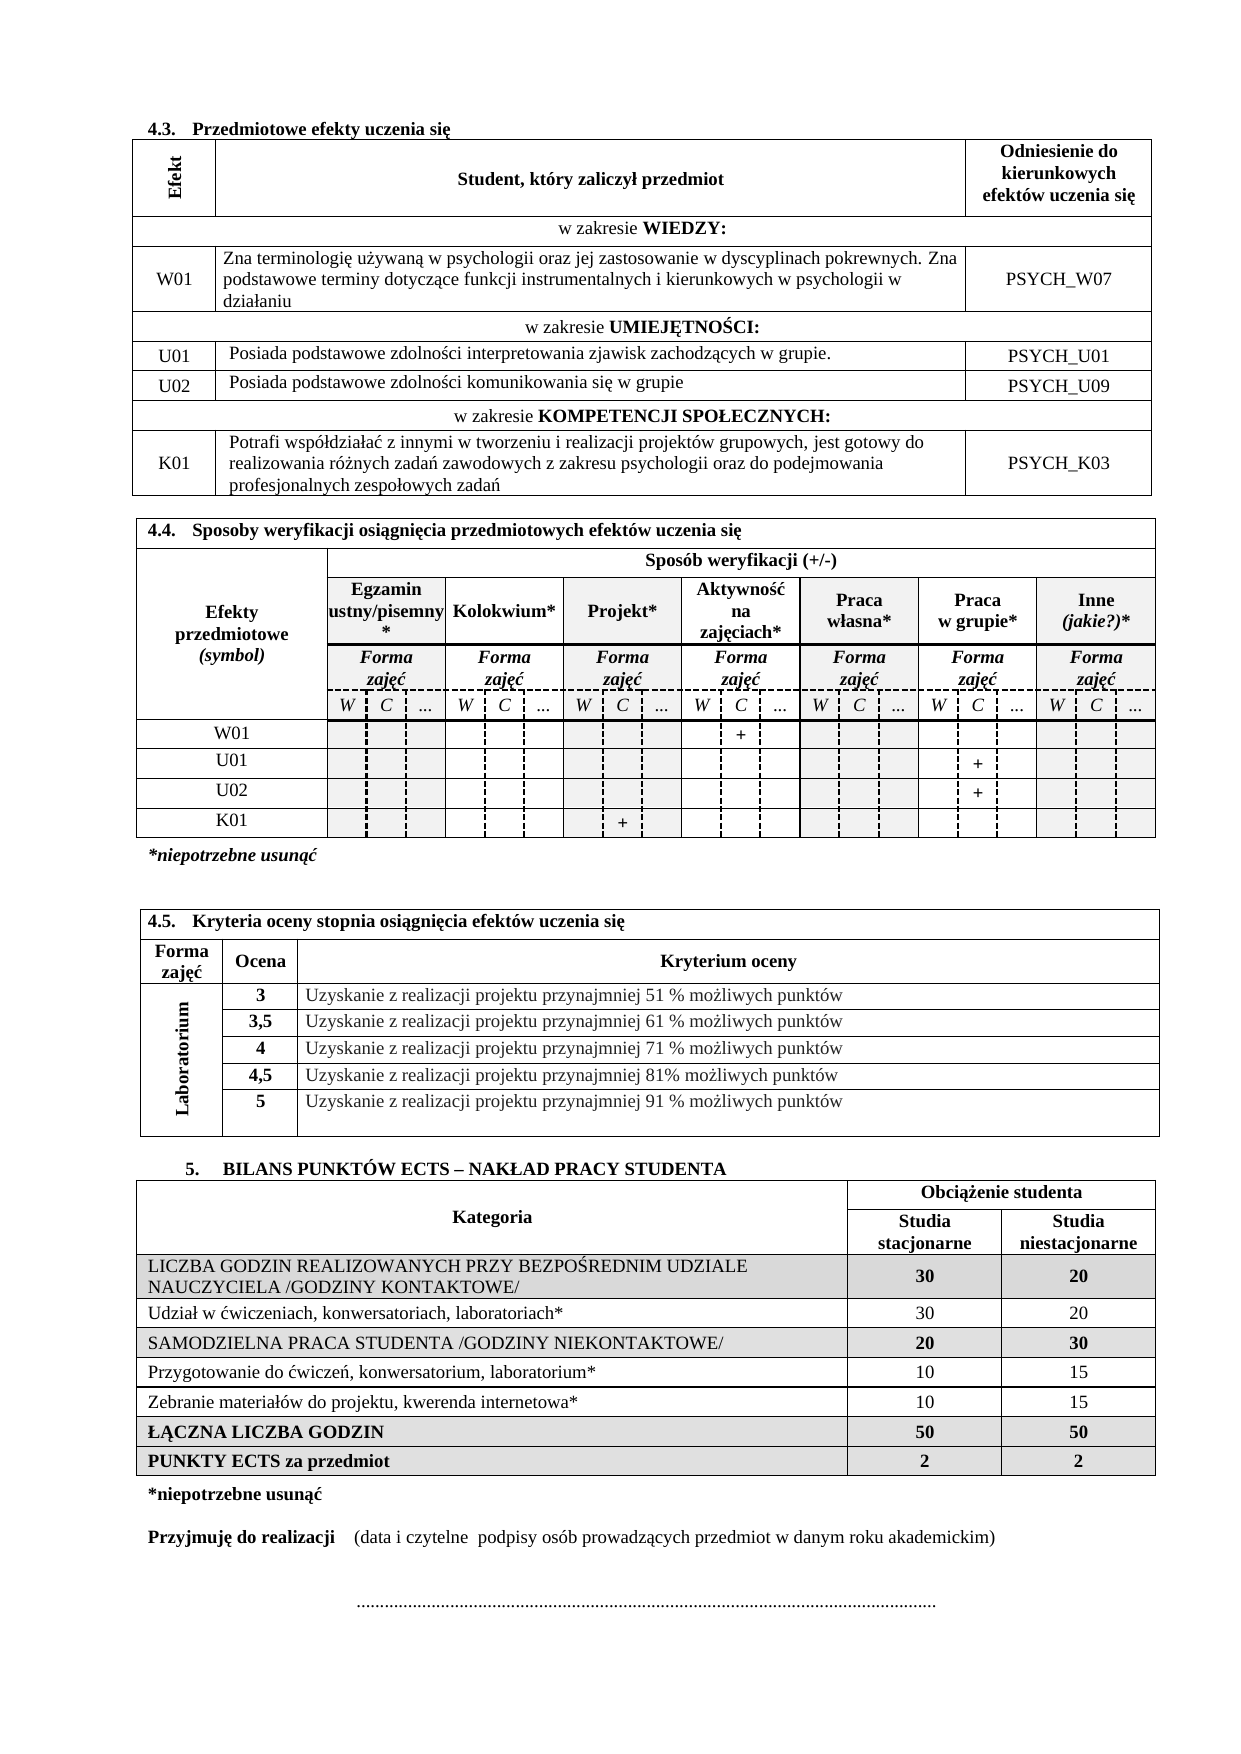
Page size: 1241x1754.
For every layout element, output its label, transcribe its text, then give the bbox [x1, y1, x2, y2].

table_cell PSYCH_W07 [966, 247, 1151, 311]
table_cell [1116, 809, 1155, 837]
list BILANS PUNKTÓW ECTS – NAKŁAD PRACY STUDENTA [185, 1158, 1187, 1180]
table_cell [760, 749, 799, 778]
table_cell W [682, 689, 721, 719]
table_cell [879, 779, 918, 807]
table_cell [839, 749, 879, 778]
table_cell [446, 809, 484, 837]
table_cell 30 [1002, 1328, 1155, 1357]
table_cell PSYCH_U01 [966, 342, 1151, 370]
table_cell C [839, 689, 879, 719]
table_cell [603, 779, 642, 807]
table_cell C [721, 689, 760, 719]
table_cell [958, 809, 997, 837]
table_cell Inne (jakie?)* [1037, 578, 1155, 643]
table_cell [366, 779, 406, 807]
table_cell [564, 749, 603, 778]
table_header Efekt [133, 140, 215, 216]
table_cell Praca własna* [801, 578, 918, 643]
table_cell C [366, 689, 406, 719]
table_cell Forma zajęć [564, 646, 681, 689]
table_cell Ocena [223, 940, 297, 983]
table_cell C [603, 689, 642, 719]
table_cell ... [760, 689, 799, 719]
table_cell 50 [1002, 1417, 1155, 1446]
table_cell [760, 779, 799, 807]
table_cell [564, 722, 603, 748]
table_cell [1037, 809, 1076, 837]
table_cell + [721, 722, 760, 748]
table_cell [721, 749, 760, 778]
table_cell [839, 809, 879, 837]
table_cell U01 [133, 342, 215, 370]
table_cell Uzyskanie z realizacji projektu przynajmniej 91 % możliwych punktów [298, 1090, 1159, 1136]
table_cell Uzyskanie z realizacji projektu przynajmniej 71 % możliwych punktów [298, 1037, 1159, 1062]
table_cell 10 [848, 1358, 1001, 1386]
table_cell W01 [133, 247, 215, 311]
table_cell [682, 722, 721, 748]
table_cell [760, 809, 799, 837]
table_cell Praca w grupie* [919, 578, 1036, 643]
table_cell Forma zajęć [682, 646, 799, 689]
table_cell ... [997, 689, 1036, 719]
table_cell PUNKTY ECTS za przedmiot [137, 1447, 847, 1475]
list Przedmiotowe efekty uczenia się [148, 118, 1187, 139]
table_cell 2 [848, 1447, 1001, 1475]
table_cell Forma zajęć [328, 646, 445, 689]
table_cell ... [524, 689, 563, 719]
table_cell [328, 779, 366, 807]
table_cell [879, 809, 918, 837]
table_cell 4 [223, 1037, 297, 1062]
table_cell Przygotowanie do ćwiczeń, konwersatorium, laboratorium* [137, 1358, 847, 1386]
table_cell Kolokwium* [446, 578, 563, 643]
table_cell [603, 749, 642, 778]
table_header Obciążenie studenta [848, 1181, 1155, 1209]
table_cell w zakresie KOMPETENCJI SPOŁECZNYCH: [133, 401, 1151, 429]
table_cell [721, 779, 760, 807]
table_cell Aktywność na zajęciach* [682, 578, 799, 643]
table_cell ... [1116, 689, 1155, 719]
text ............................................................................................................................ [148, 1590, 1185, 1612]
table_cell PSYCH_U09 [966, 371, 1151, 400]
table_cell Forma zajęć [446, 646, 563, 689]
table_cell [958, 722, 997, 748]
table_cell Uzyskanie z realizacji projektu przynajmniej 51 % możliwych punktów [298, 984, 1159, 1009]
table_cell [564, 779, 603, 807]
table_cell 20 [1002, 1255, 1155, 1298]
table_cell [997, 749, 1036, 778]
table_cell [328, 809, 366, 837]
table_cell Efekty przedmiotowe (symbol) [137, 549, 327, 719]
table_cell C [485, 689, 524, 719]
table_cell [406, 779, 445, 807]
table_header Odniesienie do kierunkowych efektów uczenia się [966, 140, 1151, 216]
table_cell [1116, 722, 1155, 748]
table_cell [564, 809, 603, 837]
table_cell W01 [137, 720, 327, 748]
table_cell K01 [137, 809, 327, 837]
table_cell [1037, 722, 1076, 748]
table_cell ŁĄCZNA LICZBA GODZIN [137, 1417, 847, 1446]
text *niepotrzebne usunąć [148, 844, 1185, 866]
table_cell Sposób weryfikacji (+/-) [328, 549, 1155, 577]
table_cell ... [642, 689, 681, 719]
table_cell [524, 749, 563, 778]
table_cell [839, 722, 879, 748]
table_cell + [603, 809, 642, 837]
table_cell W [328, 689, 366, 719]
table_cell PSYCH_K03 [966, 431, 1151, 495]
table_cell Studia stacjonarne [848, 1210, 1001, 1253]
table_cell [366, 722, 406, 748]
table_cell Posiada podstawowe zdolności interpretowania zjawisk zachodzących w grupie. [216, 342, 965, 370]
table_cell 3,5 [223, 1010, 297, 1036]
table_cell [366, 809, 406, 837]
table_cell [1076, 809, 1116, 837]
table_cell [406, 749, 445, 778]
table_cell 20 [848, 1328, 1001, 1357]
table_cell Posiada podstawowe zdolności komunikowania się w grupie [216, 371, 965, 400]
table_cell [1037, 779, 1076, 807]
table_cell [919, 809, 958, 837]
table_cell K01 [133, 431, 215, 495]
table_cell [485, 749, 524, 778]
table_cell 10 [848, 1388, 1001, 1416]
table_cell Forma zajęć [141, 940, 222, 983]
table_cell Forma zajęć [919, 646, 1036, 689]
table_cell LICZBA GODZIN REALIZOWANYCH PRZY BEZPOŚREDNIM UDZIALE NAUCZYCIELA /GODZINY KONTAKTOWE/ [137, 1255, 847, 1298]
table_cell Udział w ćwiczeniach, konwersatoriach, laboratoriach* [137, 1299, 847, 1327]
table_cell Zebranie materiałów do projektu, kwerenda internetowa* [137, 1388, 847, 1416]
table_cell [642, 722, 681, 748]
text Przyjmuję do realizacji (data i czytelne podpisy osób prowadzących przedmiot w danym roku akademickim) [148, 1526, 1185, 1547]
table_cell [485, 809, 524, 837]
table_cell [524, 809, 563, 837]
table_cell U02 [133, 371, 215, 400]
table_cell [1037, 749, 1076, 778]
table_cell [721, 809, 760, 837]
table_cell W [801, 689, 839, 719]
table_cell Forma zajęć [801, 646, 918, 689]
table_cell ... [879, 689, 918, 719]
table_cell [1116, 749, 1155, 778]
table_cell 3 [223, 984, 297, 1009]
table_cell [801, 749, 839, 778]
table_cell ... [406, 689, 445, 719]
table_cell Potrafi współdziałać z innymi w tworzeniu i realizacji projektów grupowych, jest gotowy do realizowania różnych zadań zawodowych z zakresu psychologii oraz do podejmowania profesjonalnych zespołowych zadań [216, 431, 965, 495]
table_cell [446, 779, 484, 807]
table_cell 15 [1002, 1358, 1155, 1386]
table_cell Forma zajęć [1037, 646, 1155, 689]
table_cell [406, 809, 445, 837]
table_cell [801, 722, 839, 748]
table_cell U02 [137, 779, 327, 807]
table_cell w zakresie WIEDZY: [133, 217, 1151, 246]
table_cell [839, 779, 879, 807]
table_cell SAMODZIELNA PRACA STUDENTA /GODZINY NIEKONTAKTOWE/ [137, 1328, 847, 1357]
table_cell [760, 722, 799, 748]
table_header Kategoria [137, 1181, 847, 1253]
table_cell 4,5 [223, 1064, 297, 1089]
table_cell [328, 749, 366, 778]
table_cell [485, 722, 524, 748]
table_cell W [1037, 689, 1076, 719]
table_cell [446, 722, 484, 748]
table_cell W [919, 689, 958, 719]
table_cell [603, 722, 642, 748]
text *niepotrzebne usunąć [148, 1482, 1185, 1504]
table_cell [328, 722, 366, 748]
table_cell [682, 809, 721, 837]
table_cell [446, 749, 484, 778]
table_cell 50 [848, 1417, 1001, 1446]
table_cell C [1076, 689, 1116, 719]
table_cell 30 [848, 1299, 1001, 1327]
table_cell Zna terminologię używaną w psychologii oraz jej zastosowanie w dyscyplinach pokrewnych. Zna podstawowe terminy dotyczące funkcji instrumentalnych i kierunkowych w psychologii w działaniu [216, 247, 965, 311]
table_cell Projekt* [564, 578, 681, 643]
table_cell [1116, 779, 1155, 807]
table_cell [406, 722, 445, 748]
table_cell [801, 779, 839, 807]
table_cell + [958, 749, 997, 778]
table_cell 15 [1002, 1388, 1155, 1416]
table_cell Uzyskanie z realizacji projektu przynajmniej 61 % możliwych punktów [298, 1010, 1159, 1036]
table_cell [801, 809, 839, 837]
table_cell W [564, 689, 603, 719]
table_cell 30 [848, 1255, 1001, 1298]
table_cell [997, 722, 1036, 748]
table_cell [485, 779, 524, 807]
table_cell [919, 722, 958, 748]
table_cell Kryterium oceny [298, 940, 1159, 983]
table_cell [682, 779, 721, 807]
table_cell U01 [137, 749, 327, 778]
table_cell Laboratorium [141, 984, 222, 1136]
table_cell 5 [223, 1090, 297, 1136]
table_cell [524, 722, 563, 748]
table_cell + [958, 779, 997, 807]
table_cell 20 [1002, 1299, 1155, 1327]
table_cell w zakresie UMIEJĘTNOŚCI: [133, 312, 1151, 341]
table_header Sposoby weryfikacji osiągnięcia przedmiotowych efektów uczenia się [137, 519, 1155, 547]
table_header Kryteria oceny stopnia osiągnięcia efektów uczenia się [141, 910, 1159, 938]
table_cell [642, 809, 681, 837]
table_cell W [446, 689, 484, 719]
table_cell [682, 749, 721, 778]
table_cell [997, 809, 1036, 837]
table_cell [1076, 779, 1116, 807]
table_cell [642, 779, 681, 807]
table_cell [879, 749, 918, 778]
table_cell [919, 749, 958, 778]
table_header Student, który zaliczył przedmiot [216, 140, 965, 216]
table_cell [879, 722, 918, 748]
table_cell Egzamin ustny/pisemny* [328, 578, 445, 643]
table_cell [1076, 749, 1116, 778]
table_cell C [958, 689, 997, 719]
table_cell [366, 749, 406, 778]
table_cell Uzyskanie z realizacji projektu przynajmniej 81% możliwych punktów [298, 1064, 1159, 1089]
table_cell [919, 779, 958, 807]
table_cell [1076, 722, 1116, 748]
table_cell Studia niestacjonarne [1002, 1210, 1155, 1253]
table_cell [524, 779, 563, 807]
table_cell [997, 779, 1036, 807]
table_cell [642, 749, 681, 778]
table_cell 2 [1002, 1447, 1155, 1475]
